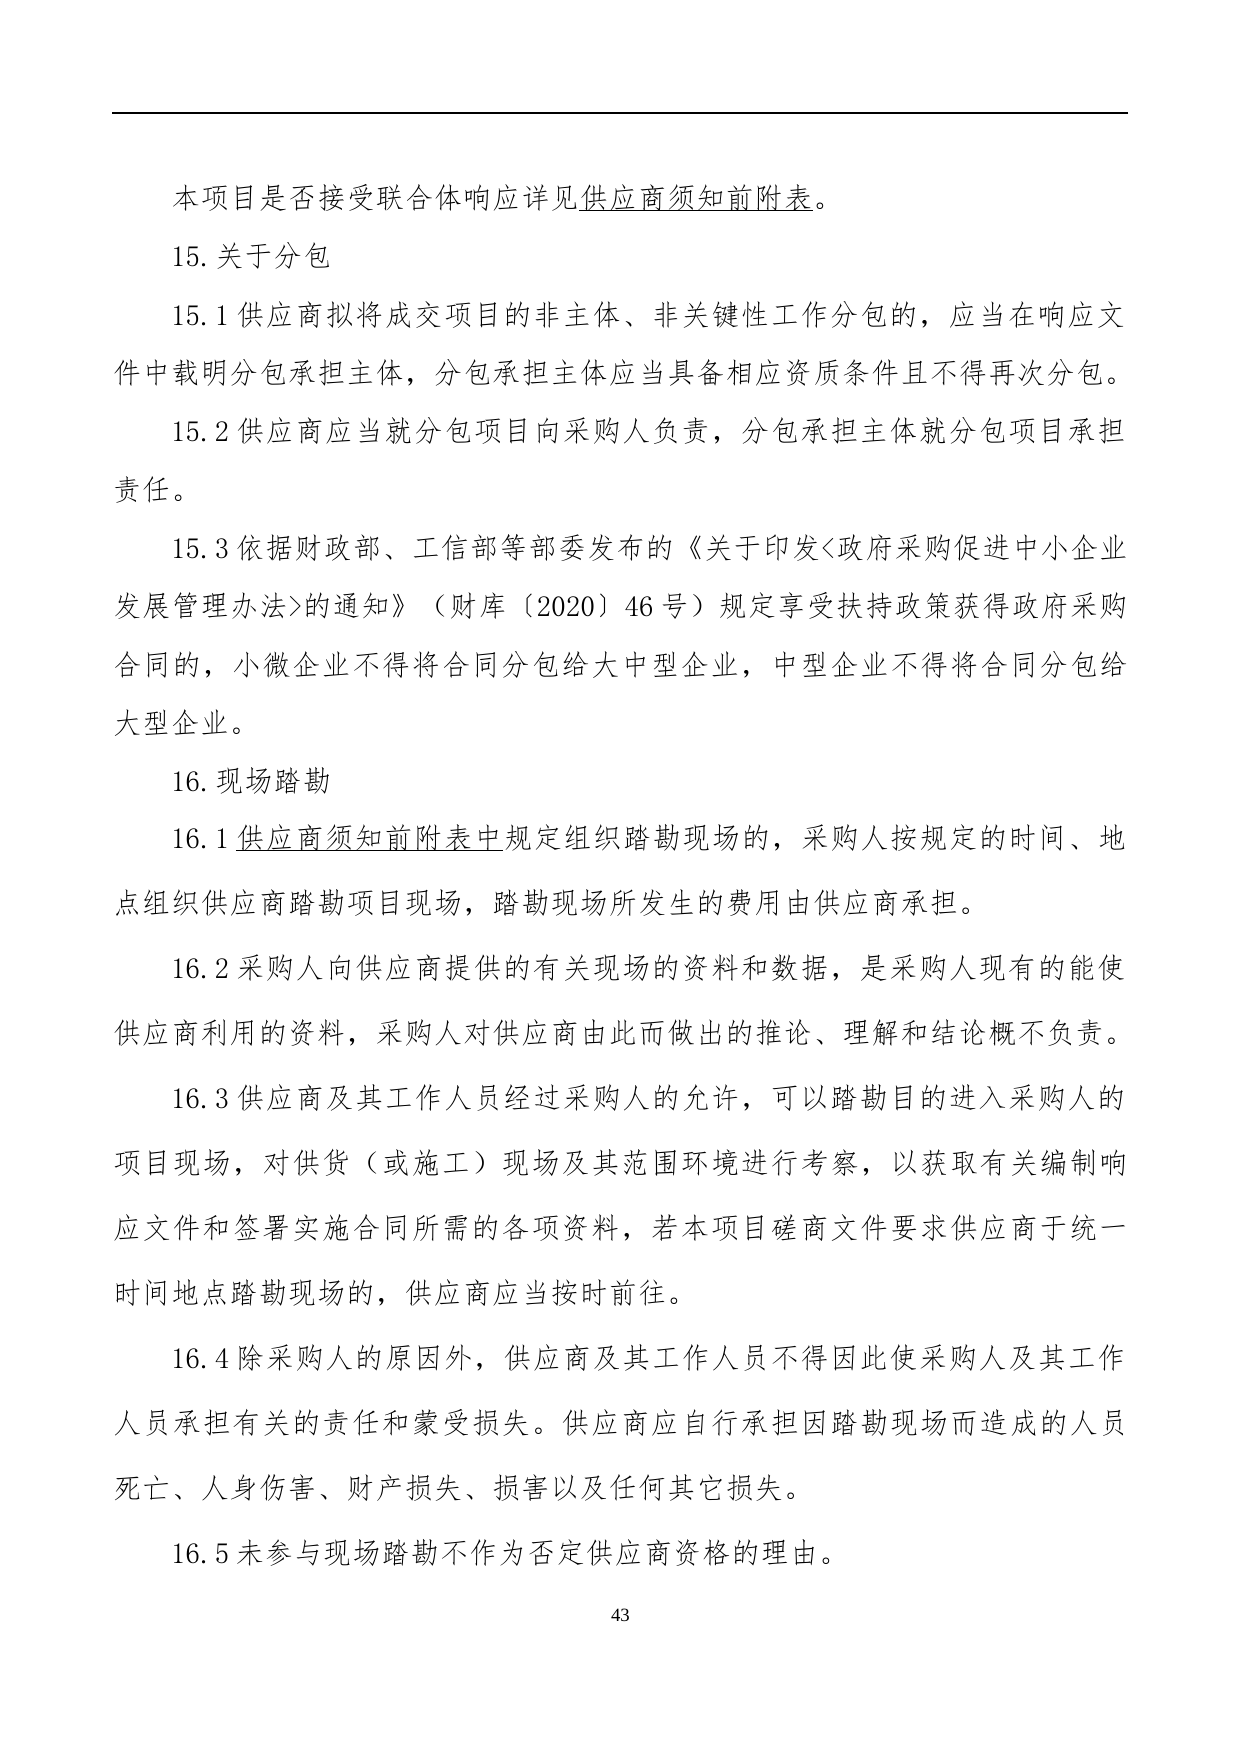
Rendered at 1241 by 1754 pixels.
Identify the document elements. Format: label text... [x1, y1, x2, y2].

text 15.1供应商拟将成交项目的非主体、非关键性工作分包的，应当在响应文件中载明分包承担主体，分包承担主体应当具备相应资质条件且不得再次分包。 [112, 278, 1128, 395]
text 16.现场踏勘 [112, 745, 1128, 803]
text 16.4除采购人的原因外，供应商及其工作人员不得因此使采购人及其工作人员承担有关的责任和蒙受损失。供应商应自行承担因踏勘现场而造成的人员死亡、人身伤害、财产损失、损害以及任何其它损失。 [112, 1323, 1128, 1518]
text 16.1供应商须知前附表中规定组织踏勘现场的，采购人按规定的时间、地点组织供应商踏勘项目现场，踏勘现场所发生的费用由供应商承担。 [112, 803, 1128, 933]
text 16.5未参与现场踏勘不作为否定供应商资格的理由。 [112, 1518, 1128, 1583]
text 15.2供应商应当就分包项目向采购人负责，分包承担主体就分包项目承担责任。 [112, 395, 1128, 512]
text 16.2采购人向供应商提供的有关现场的资料和数据，是采购人现有的能使供应商利用的资料，采购人对供应商由此而做出的推论、理解和结论概不负责。 [112, 933, 1128, 1063]
text 16.3供应商及其工作人员经过采购人的允许，可以踏勘目的进入采购人的项目现场，对供货（或施工）现场及其范围环境进行考察，以获取有关编制响应文件和签署实施合同所需的各项资料，若本项目磋商文件要求供应商于统一时间地点踏勘现场的，供应商应当按时前往。 [112, 1063, 1128, 1323]
text 15.关于分包 [112, 220, 1128, 278]
text 15.3依据财政部、工信部等部委发布的《关于印发<政府采购促进中小企业发展管理办法>的通知》（财库〔2020〕46号）规定享受扶持政策获得政府采购合同的，小微企业不得将合同分包给大中型企业，中型企业不得将合同分包给大型企业。 [112, 512, 1128, 745]
text 本项目是否接受联合体响应详见供应商须知前附表。 [112, 162, 1128, 220]
